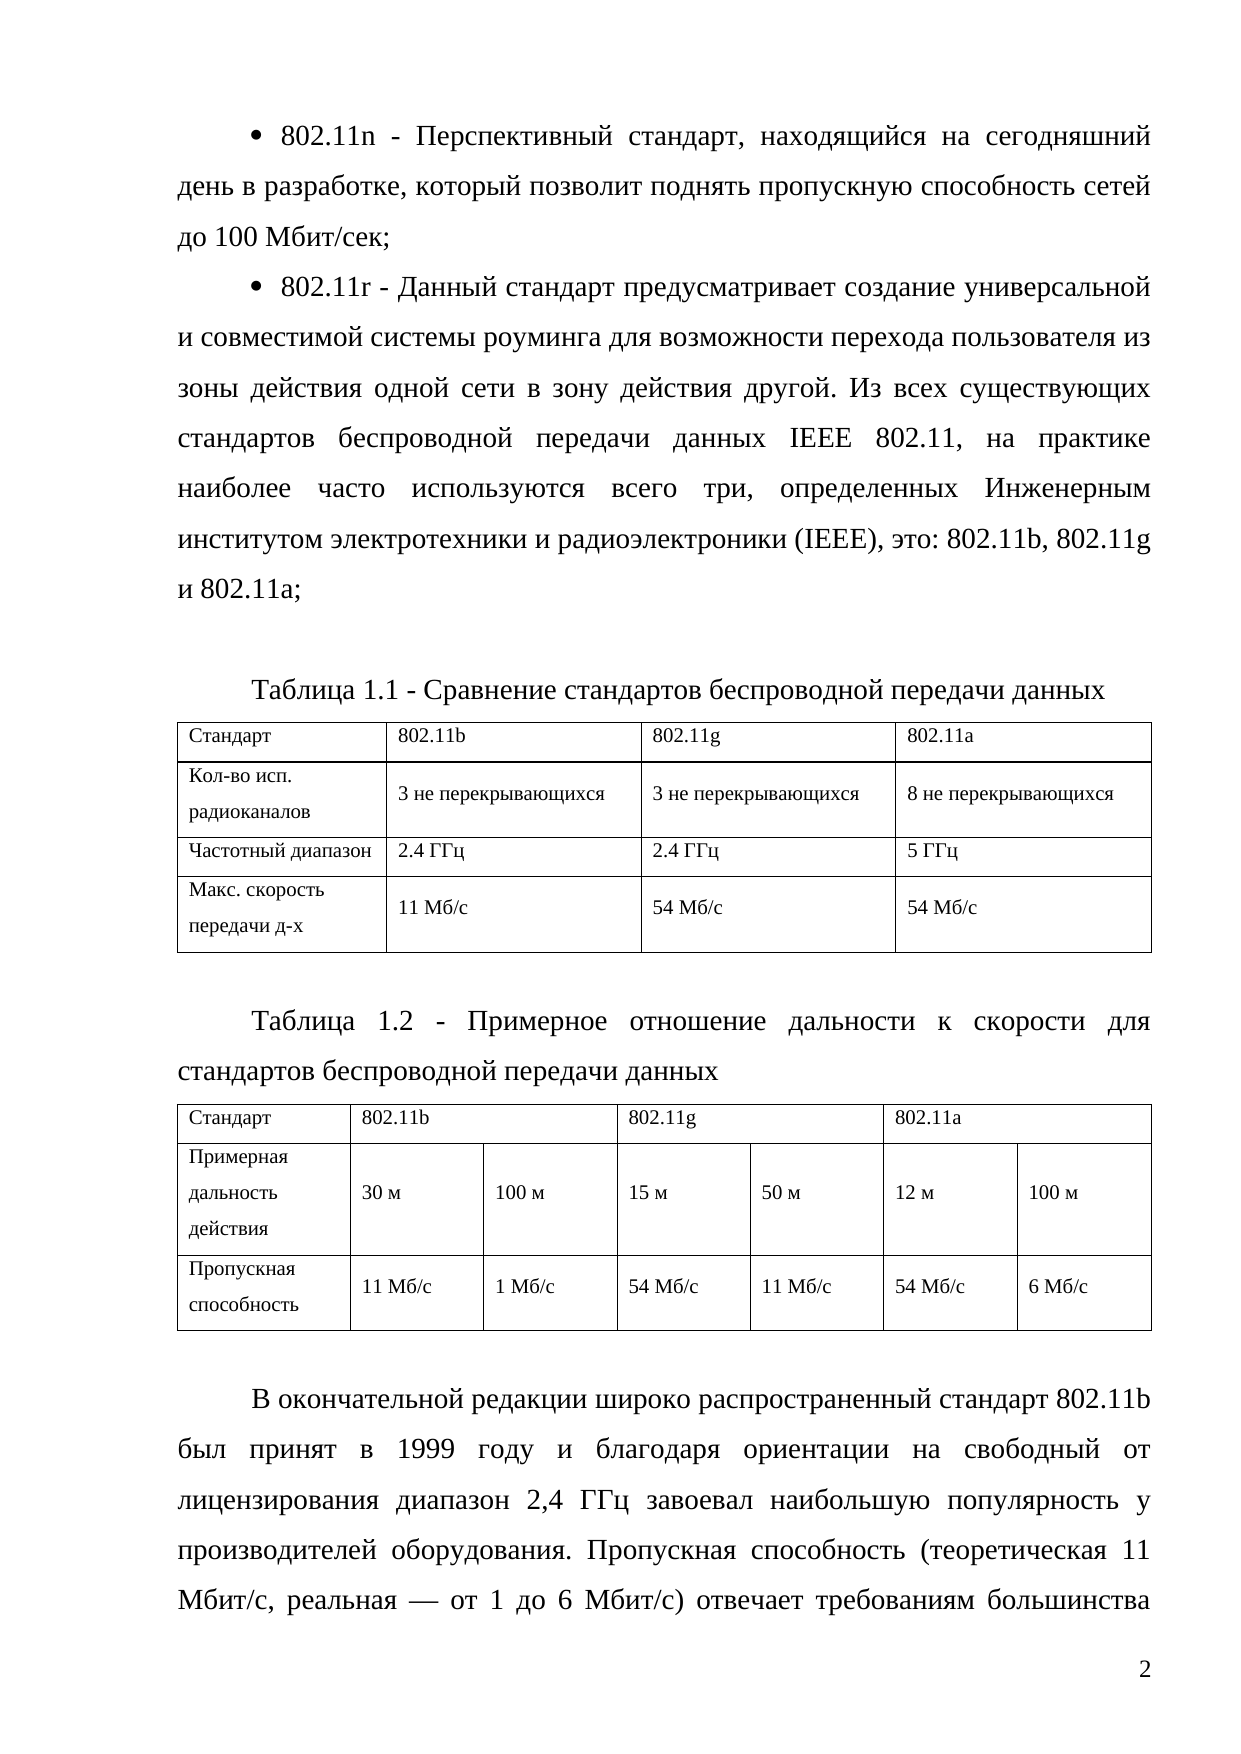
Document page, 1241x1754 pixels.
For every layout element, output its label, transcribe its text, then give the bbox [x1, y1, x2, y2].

table_cell 100 м [484, 1144, 617, 1254]
table_cell 15 м [618, 1144, 750, 1254]
table_cell Частотный диапазон [178, 838, 386, 876]
table_cell Кол-во исп. радиоканалов [178, 763, 386, 837]
table_cell 11 Мб/с [351, 1256, 483, 1330]
table_cell 54 Мб/с [642, 877, 895, 952]
table_cell 6 Мб/с [1018, 1256, 1151, 1330]
table_header 802.11a [896, 723, 1151, 761]
table_cell 30 м [351, 1144, 483, 1254]
list 802.11n - Перспективный стандарт, находящийся на сегодняшний день в разработке, который позволит поднять пропускную способность сетей до 100 Мбит/сек; [177, 118, 1152, 252]
table_cell 2.4 ГГц [387, 838, 641, 876]
table_header 802.11g [618, 1105, 883, 1143]
table_cell 54 Мб/с [896, 877, 1151, 952]
table_cell 50 м [751, 1144, 883, 1254]
table_cell 3 не перекрывающихся [642, 763, 895, 837]
table_cell Примерная дальность действия [178, 1144, 350, 1254]
table_cell Макс. скорость передачи д-х [178, 877, 386, 952]
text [177, 1381, 1152, 1616]
text Таблица 1.1 - Сравнение стандартов беспроводной передачи данных [177, 672, 1152, 705]
table_header 802.11b [351, 1105, 617, 1143]
table_cell Пропускная способность [178, 1256, 350, 1330]
table_header 802.11b [387, 723, 641, 761]
table_cell 54 Мб/с [884, 1256, 1017, 1330]
table_header Стандарт [178, 723, 386, 761]
table_cell 11 Мб/с [387, 877, 641, 952]
table_header Стандарт [178, 1105, 350, 1143]
table_cell 3 не перекрывающихся [387, 763, 641, 837]
text Таблица 1.2 - Примерное отношение дальности к скорости для стандартов беспроводной передачи данных [177, 1003, 1152, 1087]
table_cell 11 Мб/с [751, 1256, 883, 1330]
table_cell 8 не перекрывающихся [896, 763, 1151, 837]
table_header 802.11g [642, 723, 895, 761]
table_cell 100 м [1018, 1144, 1151, 1254]
table_cell 54 Мб/с [618, 1256, 750, 1330]
table_cell 12 м [884, 1144, 1017, 1254]
table_header 802.11a [884, 1105, 1151, 1143]
list 802.11r - Данный стандарт предусматривает создание универсальной и совместимой системы роуминга для возможности перехода пользователя из зоны действия одной сети в зону действия другой. Из всех существующих стандартов беспроводной передачи данных IEEE 802.11, на практике наиболее часто используются всего три, определенных Инженерным институтом электротехники и радиоэлектроники (IEEE), это: 802.11b, 802.11g и 802.11a; [177, 269, 1152, 605]
table_cell 1 Мб/с [484, 1256, 617, 1330]
table_cell 5 ГГц [896, 838, 1151, 876]
table_cell 2.4 ГГц [642, 838, 895, 876]
